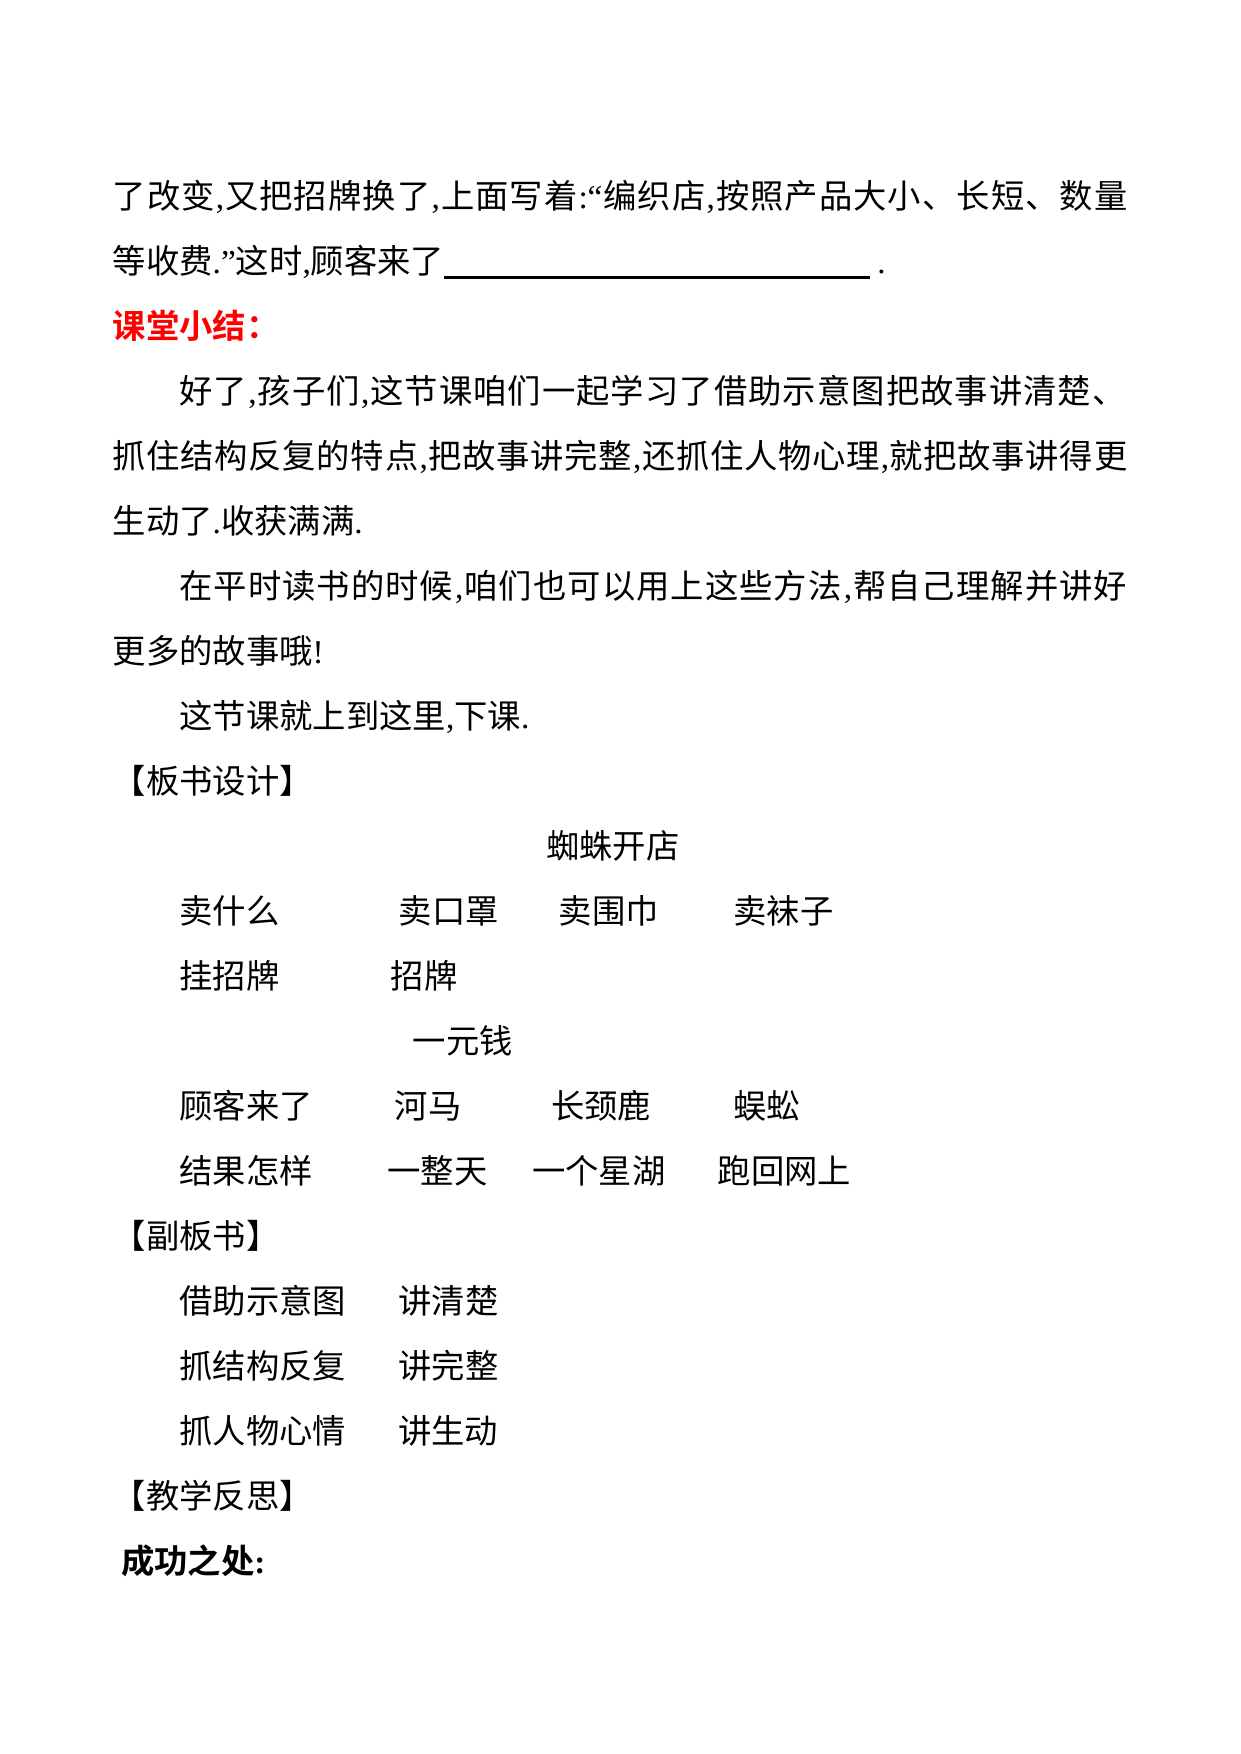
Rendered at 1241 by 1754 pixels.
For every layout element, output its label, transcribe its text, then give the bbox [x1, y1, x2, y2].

text 蜘蛛开店 [112, 812, 1128, 877]
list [112, 162, 1128, 292]
text 挂招牌 招牌 [112, 942, 1128, 1007]
list 这节课就上到这里,下课. [112, 682, 1128, 747]
text 成功之处: [112, 1527, 1128, 1592]
text 一元钱 [112, 1007, 1128, 1072]
text 顾客来了 河马 长颈鹿 蜈蚣 [112, 1072, 1128, 1137]
text 借助示意图 讲清楚 [112, 1267, 1128, 1332]
text 抓人物心情 讲生动 [112, 1397, 1128, 1462]
text 抓结构反复 讲完整 [112, 1332, 1128, 1397]
text 【教学反思】 [112, 1462, 1128, 1527]
list 在平时读书的时候,咱们也可以用上这些方法,帮自己理解并讲好更多的故事哦! [112, 552, 1128, 682]
text 卖什么 卖口罩 卖围巾 卖袜子 [112, 877, 1128, 942]
list 课堂小结： [112, 292, 1128, 357]
list 好了,孩子们,这节课咱们一起学习了借助示意图把故事讲清楚、抓住结构反复的特点,把故事讲完整,还抓住人物心理,就把故事讲得更生动了.收获满满. [112, 357, 1128, 552]
text 【副板书】 [112, 1202, 1128, 1267]
text 【板书设计】 [112, 747, 1128, 812]
text 结果怎样 一整天 一个星湖 跑回网上 [112, 1137, 1128, 1202]
